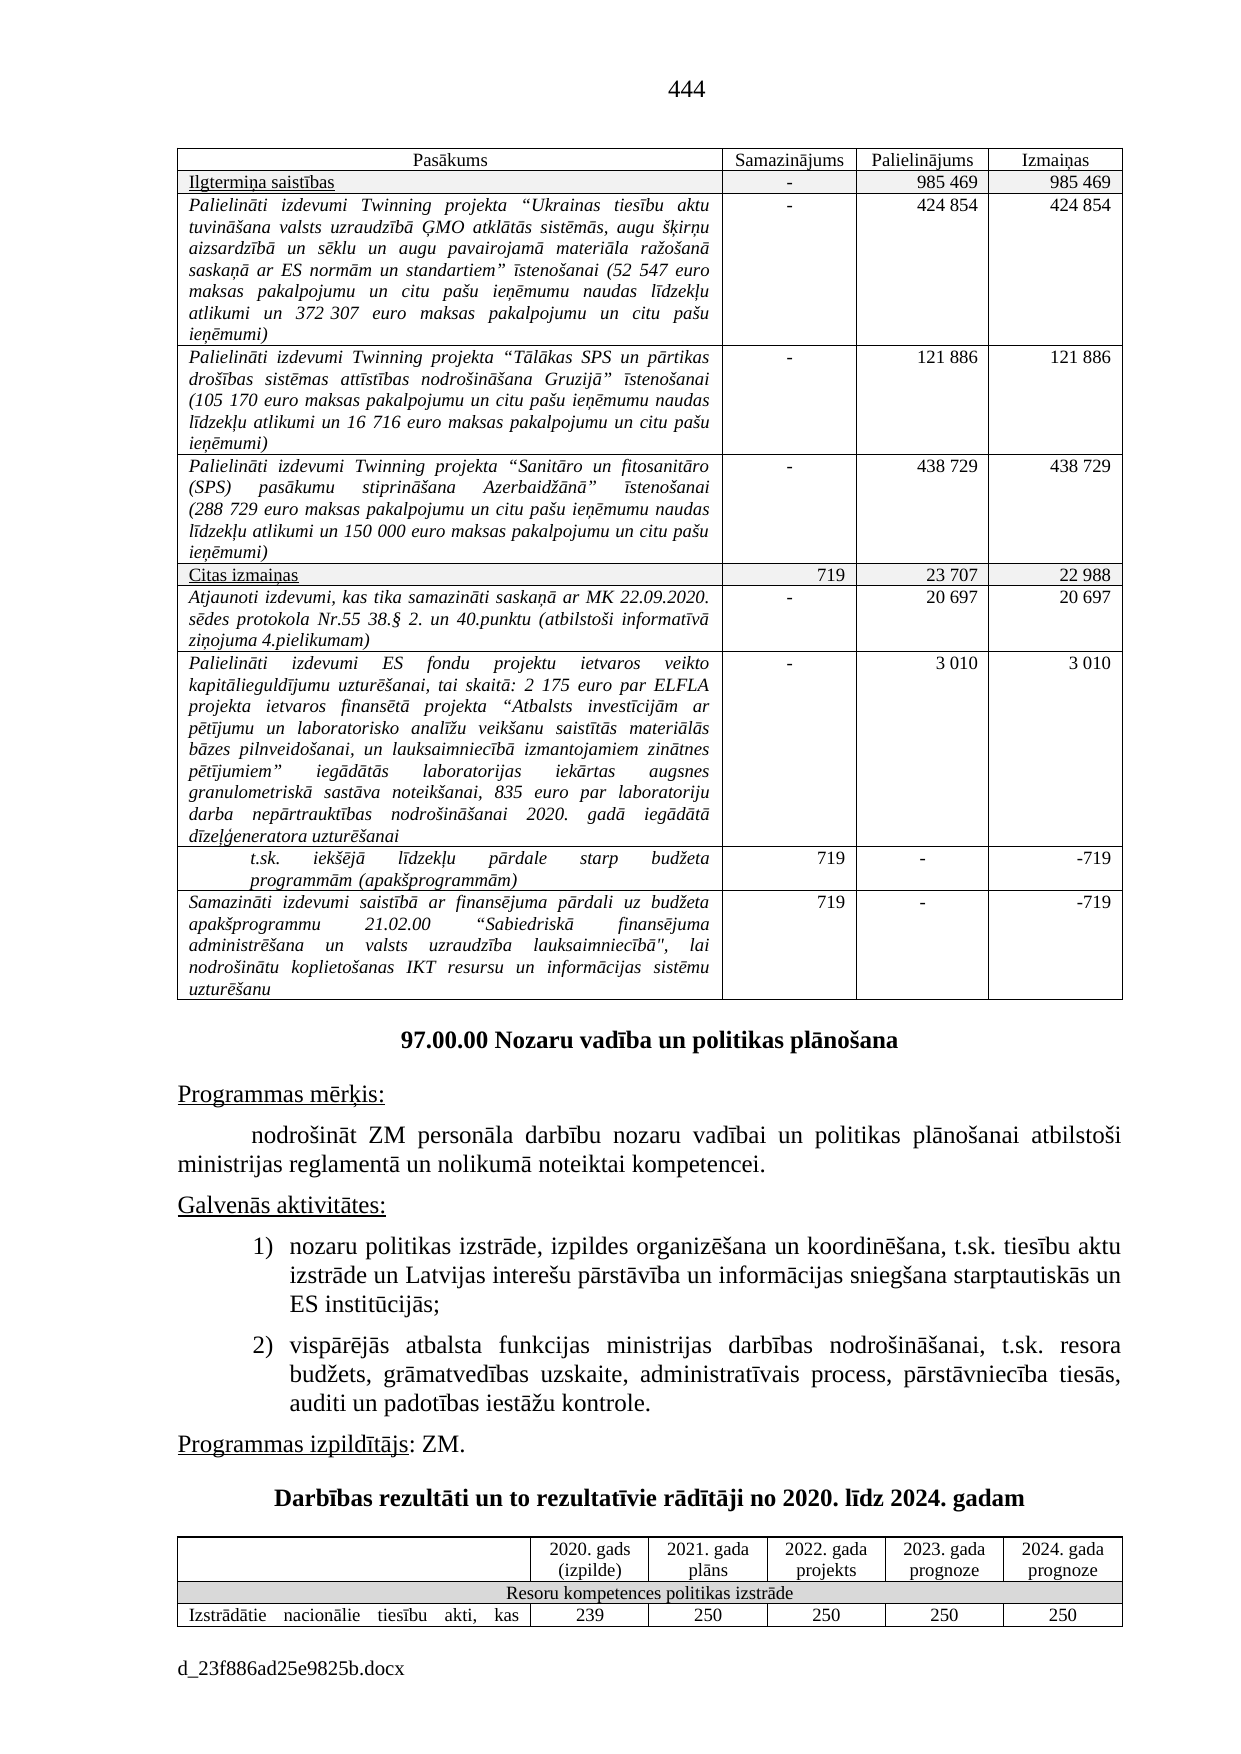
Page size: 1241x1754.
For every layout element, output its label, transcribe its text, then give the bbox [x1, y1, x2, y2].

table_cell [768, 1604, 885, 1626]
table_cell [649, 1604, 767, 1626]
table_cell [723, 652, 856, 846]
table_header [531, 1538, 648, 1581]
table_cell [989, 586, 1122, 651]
list vispārējās atbalsta funkcijas ministrijas darbības nodrošināšanai, t.sk. resora budžets, grāmatvedības uzskaite, administratīvais process, pārstāvniecība tiesās, auditi un padotības iestāžu kontrole. [252, 1330, 1122, 1416]
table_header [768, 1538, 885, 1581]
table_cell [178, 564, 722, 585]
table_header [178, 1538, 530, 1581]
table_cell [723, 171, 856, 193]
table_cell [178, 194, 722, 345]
text Galvenās aktivitātes: [177, 1190, 1122, 1219]
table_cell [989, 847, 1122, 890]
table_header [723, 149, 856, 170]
text nodrošināt ZM personāla darbību nozaru vadībai un politikas plānošanai atbilstoši ministrijas reglamentā un nolikumā noteiktai kompetencei. [177, 1120, 1122, 1178]
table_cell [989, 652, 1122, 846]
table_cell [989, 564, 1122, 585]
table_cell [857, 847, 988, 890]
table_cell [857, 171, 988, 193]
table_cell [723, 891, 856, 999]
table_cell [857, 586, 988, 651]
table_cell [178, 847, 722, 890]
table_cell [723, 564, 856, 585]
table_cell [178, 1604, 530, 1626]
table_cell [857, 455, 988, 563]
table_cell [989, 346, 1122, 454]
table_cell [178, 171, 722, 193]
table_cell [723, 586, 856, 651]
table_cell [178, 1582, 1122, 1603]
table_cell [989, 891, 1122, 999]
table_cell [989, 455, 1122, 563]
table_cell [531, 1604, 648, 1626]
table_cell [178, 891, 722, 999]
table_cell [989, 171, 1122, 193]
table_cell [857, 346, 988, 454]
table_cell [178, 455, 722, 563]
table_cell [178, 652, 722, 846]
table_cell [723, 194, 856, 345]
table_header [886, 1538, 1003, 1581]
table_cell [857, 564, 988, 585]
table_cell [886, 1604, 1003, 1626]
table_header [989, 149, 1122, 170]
text 97.00.00 Nozaru vadība un politikas plānošana [177, 1025, 1122, 1054]
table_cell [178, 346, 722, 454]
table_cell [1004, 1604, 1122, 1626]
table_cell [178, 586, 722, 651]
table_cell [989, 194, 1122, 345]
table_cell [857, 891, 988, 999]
list nozaru politikas izstrāde, izpildes organizēšana un koordinēšana, t.sk. tiesību aktu izstrāde un Latvijas interešu pārstāvība un informācijas sniegšana starptautiskās un ES institūcijās; [252, 1231, 1122, 1318]
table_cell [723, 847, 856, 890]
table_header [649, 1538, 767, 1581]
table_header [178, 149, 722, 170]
text Programmas izpildītājs: ZM. [177, 1429, 1122, 1458]
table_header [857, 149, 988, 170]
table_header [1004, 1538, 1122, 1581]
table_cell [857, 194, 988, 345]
text Programmas mērķis: [177, 1079, 1122, 1108]
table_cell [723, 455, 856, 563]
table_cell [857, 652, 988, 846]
text Darbības rezultāti un to rezultatīvie rādītāji no 2020. līdz 2024. gadam [177, 1483, 1122, 1511]
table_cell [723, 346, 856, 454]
